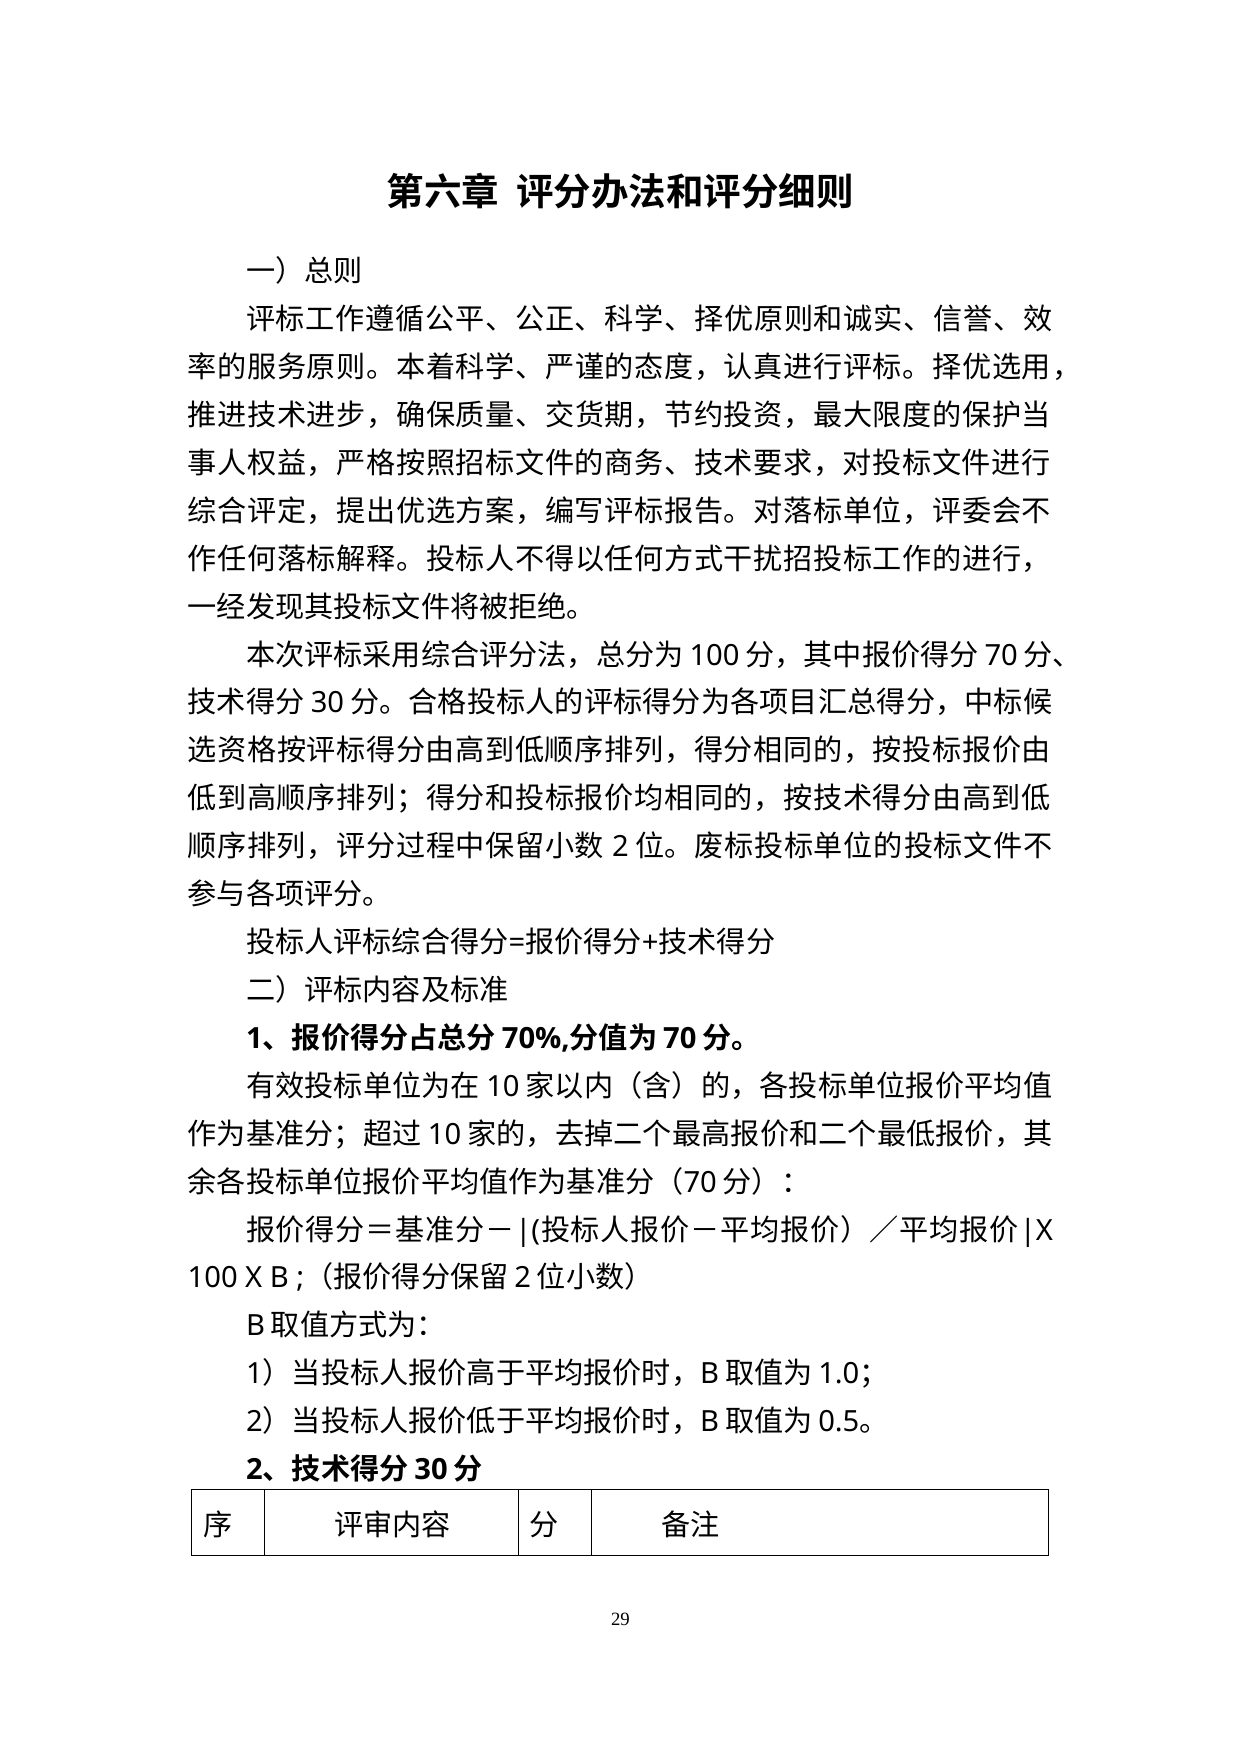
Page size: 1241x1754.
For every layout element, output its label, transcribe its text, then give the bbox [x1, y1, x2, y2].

text 2）当投标人报价低于平均报价时，B取值为0.5。 [187, 1393, 1053, 1441]
table_header 序号 [192, 1490, 264, 1555]
text 一）总则 [187, 243, 1053, 291]
text 本次评标采用综合评分法，总分为100分，其中报价得分70分、技术得分30分。合格投标人的评标得分为各项目汇总得分，中标候选资格按评标得分由高到低顺序排列，得分相同的，按投标报价由低到高顺序排列；得分和投标报价均相同的，按技术得分由高到低顺序排列，评分过程中保留小数2位。废标投标单位的投标文件不参与各项评分。 [187, 627, 1053, 914]
table_header 评审内容 [265, 1490, 518, 1555]
text 2、技术得分30分 [187, 1441, 1053, 1489]
text 二）评标内容及标准 [187, 962, 1053, 1010]
text 评标工作遵循公平、公正、科学、择优原则和诚实、信誉、效率的服务原则。本着科学、严谨的态度，认真进行评标。择优选用，推进技术进步，确保质量、交货期，节约投资，最大限度的保护当事人权益，严格按照招标文件的商务、技术要求，对投标文件进行综合评定，提出优选方案，编写评标报告。对落标单位，评委会不作任何落标解释。投标人不得以任何方式干扰招投标工作的进行，一经发现其投标文件将被拒绝。 [187, 291, 1053, 627]
text 有效投标单位为在10家以内（含）的，各投标单位报价平均值作为基准分；超过10家的，去掉二个最高报价和二个最低报价，其余各投标单位报价平均值作为基准分（70分）： [187, 1058, 1053, 1202]
text 报价得分＝基准分－|(投标人报价－平均报价）／平均报价|X 100 X B ;（报价得分保留2位小数） [187, 1202, 1053, 1297]
table_header 备注 [592, 1490, 1048, 1555]
table_header 分值 [519, 1490, 591, 1555]
text 1、报价得分占总分70%,分值为70分。 [187, 1010, 1053, 1058]
subtitle 第六章 评分办法和评分细则 [187, 162, 1053, 216]
text B取值方式为： [187, 1297, 1053, 1345]
text 投标人评标综合得分=报价得分+技术得分 [187, 914, 1053, 962]
text 1）当投标人报价高于平均报价时，B取值为1.0； [187, 1345, 1053, 1393]
